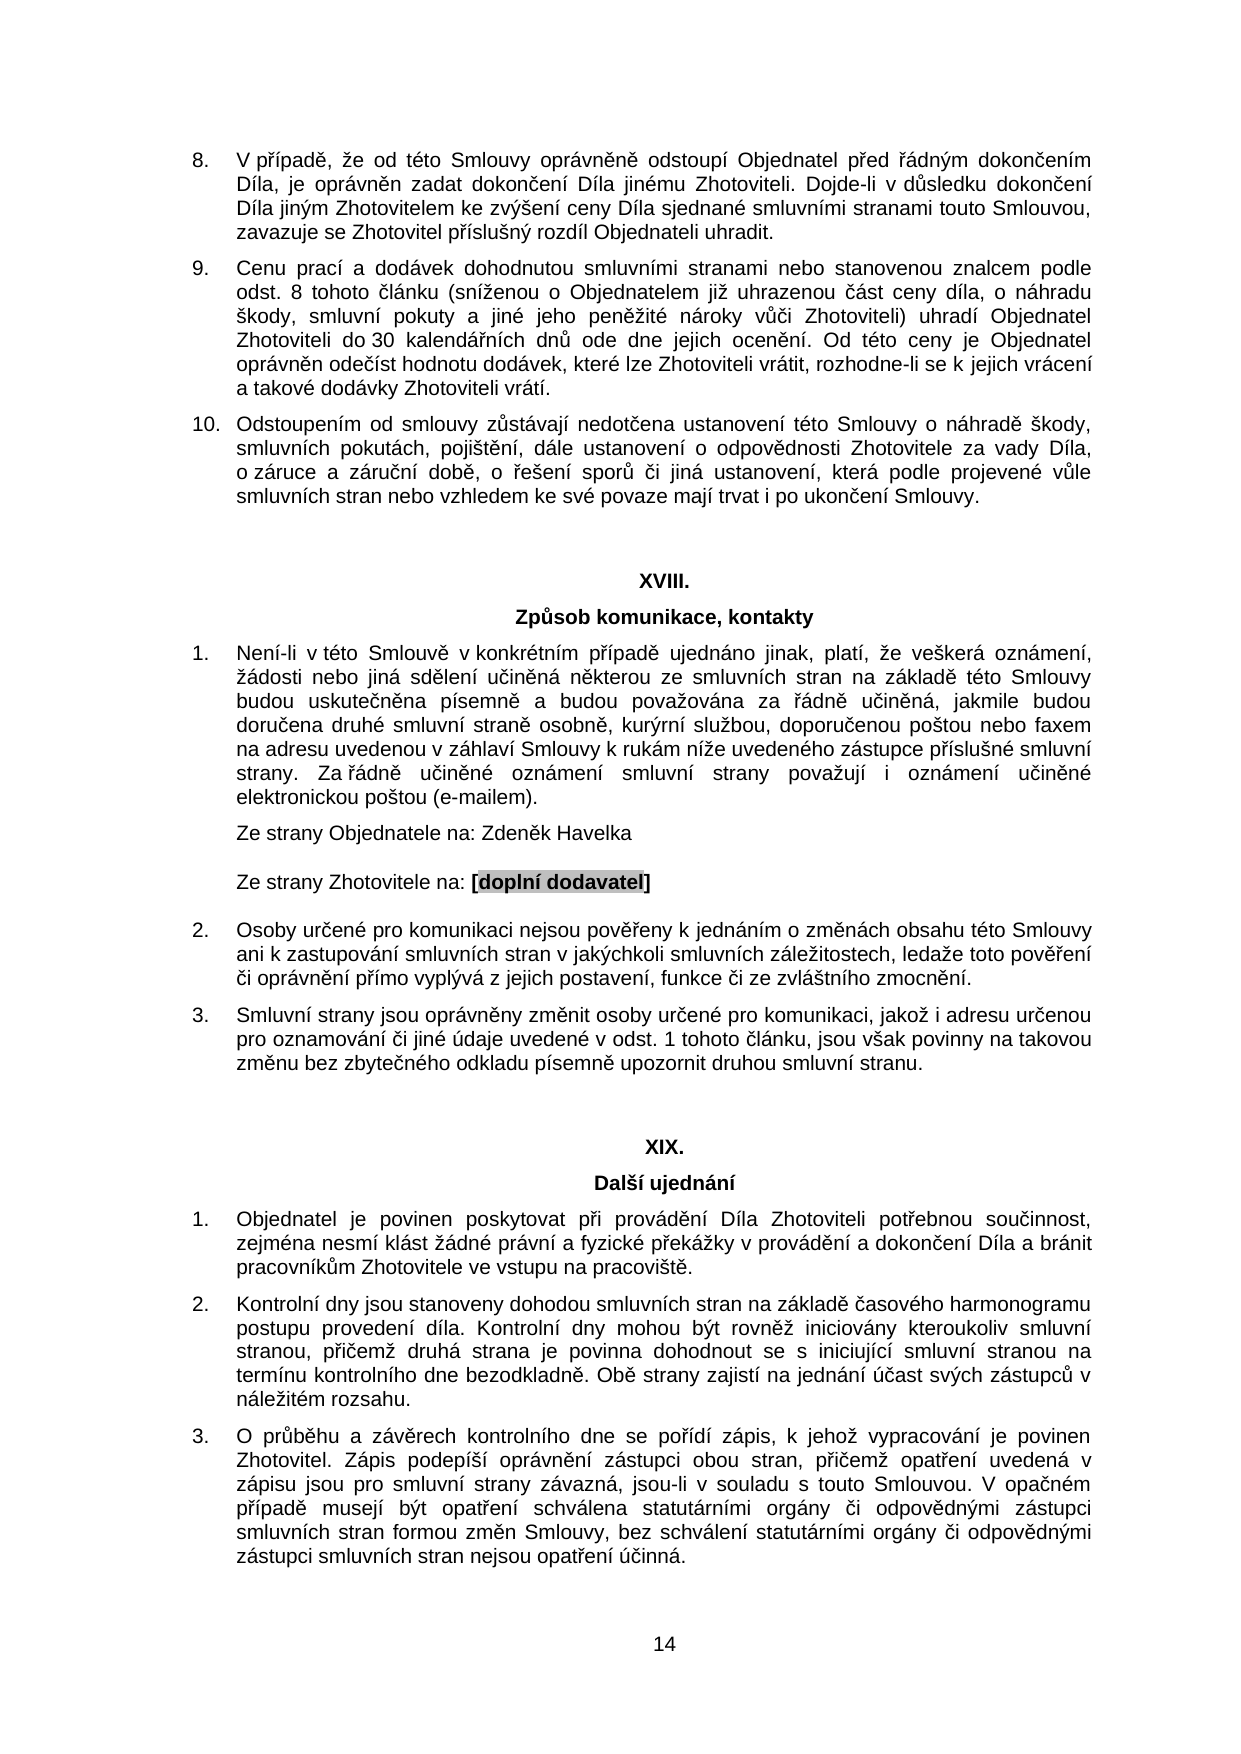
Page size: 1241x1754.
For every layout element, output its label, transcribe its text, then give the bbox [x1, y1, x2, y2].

list O průběhu a závěrech kontrolního dne se pořídí zápis, k jehož vypracování je povinen Zhotovitel. Zápis podepíší oprávnění zástupci obou stran, přičemž opatření uvedená v zápisu jsou pro smluvní strany závazná, jsou-li v souladu s touto Smlouvou. V opačném případě musejí být opatření schválena statutárními orgány či odpovědnými zástupci smluvních stran formou změn Smlouvy, bez schválení statutárními orgány či odpovědnými zástupci smluvních stran nejsou opatření účinná. [192, 1424, 1092, 1567]
text XIX. [236, 1135, 1092, 1159]
list Smluvní strany jsou oprávněny změnit osoby určené pro komunikaci, jakož i adresu určenou pro oznamování či jiné údaje uvedené v odst. 1 tohoto článku, jsou však povinny na takovou změnu bez zbytečného odkladu písemně upozornit druhou smluvní stranu. [192, 1002, 1092, 1074]
list Není-li v této Smlouvě v konkrétním případě ujednáno jinak, platí, že veškerá oznámení, žádosti nebo jiná sdělení učiněná některou ze smluvních stran na základě této Smlouvy budou uskutečněna písemně a budou považována za řádně učiněná, jakmile budou doručena druhé smluvní straně osobně, kurýrní službou, doporučenou poštou nebo faxem na adresu uvedenou v záhlaví Smlouvy k rukám níže uvedeného zástupce příslušné smluvní strany. Za řádně učiněné oznámení smluvní strany považují i oznámení učiněné elektronickou poštou (e-mailem). [192, 641, 1092, 809]
list Osoby určené pro komunikaci nejsou pověřeny k jednáním o změnách obsahu této Smlouvy ani k zastupování smluvních stran v jakýchkoli smluvních záležitostech, ledaže toto pověření či oprávnění přímo vyplývá z jejich postavení, funkce či ze zvláštního zmocnění. [192, 918, 1092, 990]
text Ze strany Objednatele na: Zdeněk Havelka [236, 821, 1092, 845]
list Kontrolní dny jsou stanoveny dohodou smluvních stran na základě časového harmonogramu postupu provedení díla. Kontrolní dny mohou být rovněž iniciovány kteroukoliv smluvní stranou, přičemž druhá strana je povinna dohodnout se s iniciující smluvní stranou na termínu kontrolního dne bezodkladně. Obě strany zajistí na jednání účast svých zástupců v náležitém rozsahu. [192, 1291, 1092, 1411]
list Cenu prací a dodávek dohodnutou smluvními stranami nebo stanovenou znalcem podle odst. 8 tohoto článku (sníženou o Objednatelem již uhrazenou část ceny díla, o náhradu škody, smluvní pokuty a jiné jeho peněžité nároky vůči Zhotoviteli) uhradí Objednatel Zhotoviteli do 30 kalendářních dnů ode dne jejich ocenění. Od této ceny je Objednatel oprávněn odečíst hodnotu dodávek, které lze Zhotoviteli vrátit, rozhodne-li se k jejich vrácení a takové dodávky Zhotoviteli vrátí. [192, 256, 1092, 400]
text XVIII. [236, 569, 1092, 593]
text Ze strany Zhotovitele na: [doplní dodavatel] [236, 869, 1092, 893]
list V případě, že od této Smlouvy oprávněně odstoupí Objednatel před řádným dokončením Díla, je oprávněn zadat dokončení Díla jinému Zhotoviteli. Dojde-li v důsledku dokončení Díla jiným Zhotovitelem ke zvýšení ceny Díla sjednané smluvními stranami touto Smlouvou, zavazuje se Zhotovitel příslušný rozdíl Objednateli uhradit. [192, 148, 1092, 243]
text Způsob komunikace, kontakty [236, 605, 1092, 629]
list Objednatel je povinen poskytovat při provádění Díla Zhotoviteli potřebnou součinnost, zejména nesmí klást žádné právní a fyzické překážky v provádění a dokončení Díla a bránit pracovníkům Zhotovitele ve vstupu na pracoviště. [192, 1207, 1092, 1279]
list Odstoupením od smlouvy zůstávají nedotčena ustanovení této Smlouvy o náhradě škody, smluvních pokutách, pojištění, dále ustanovení o odpovědnosti Zhotovitele za vady Díla, o záruce a záruční době, o řešení sporů či jiná ustanovení, která podle projevené vůle smluvních stran nebo vzhledem ke své povaze mají trvat i po ukončení Smlouvy. [192, 412, 1092, 508]
text Další ujednání [236, 1171, 1092, 1195]
